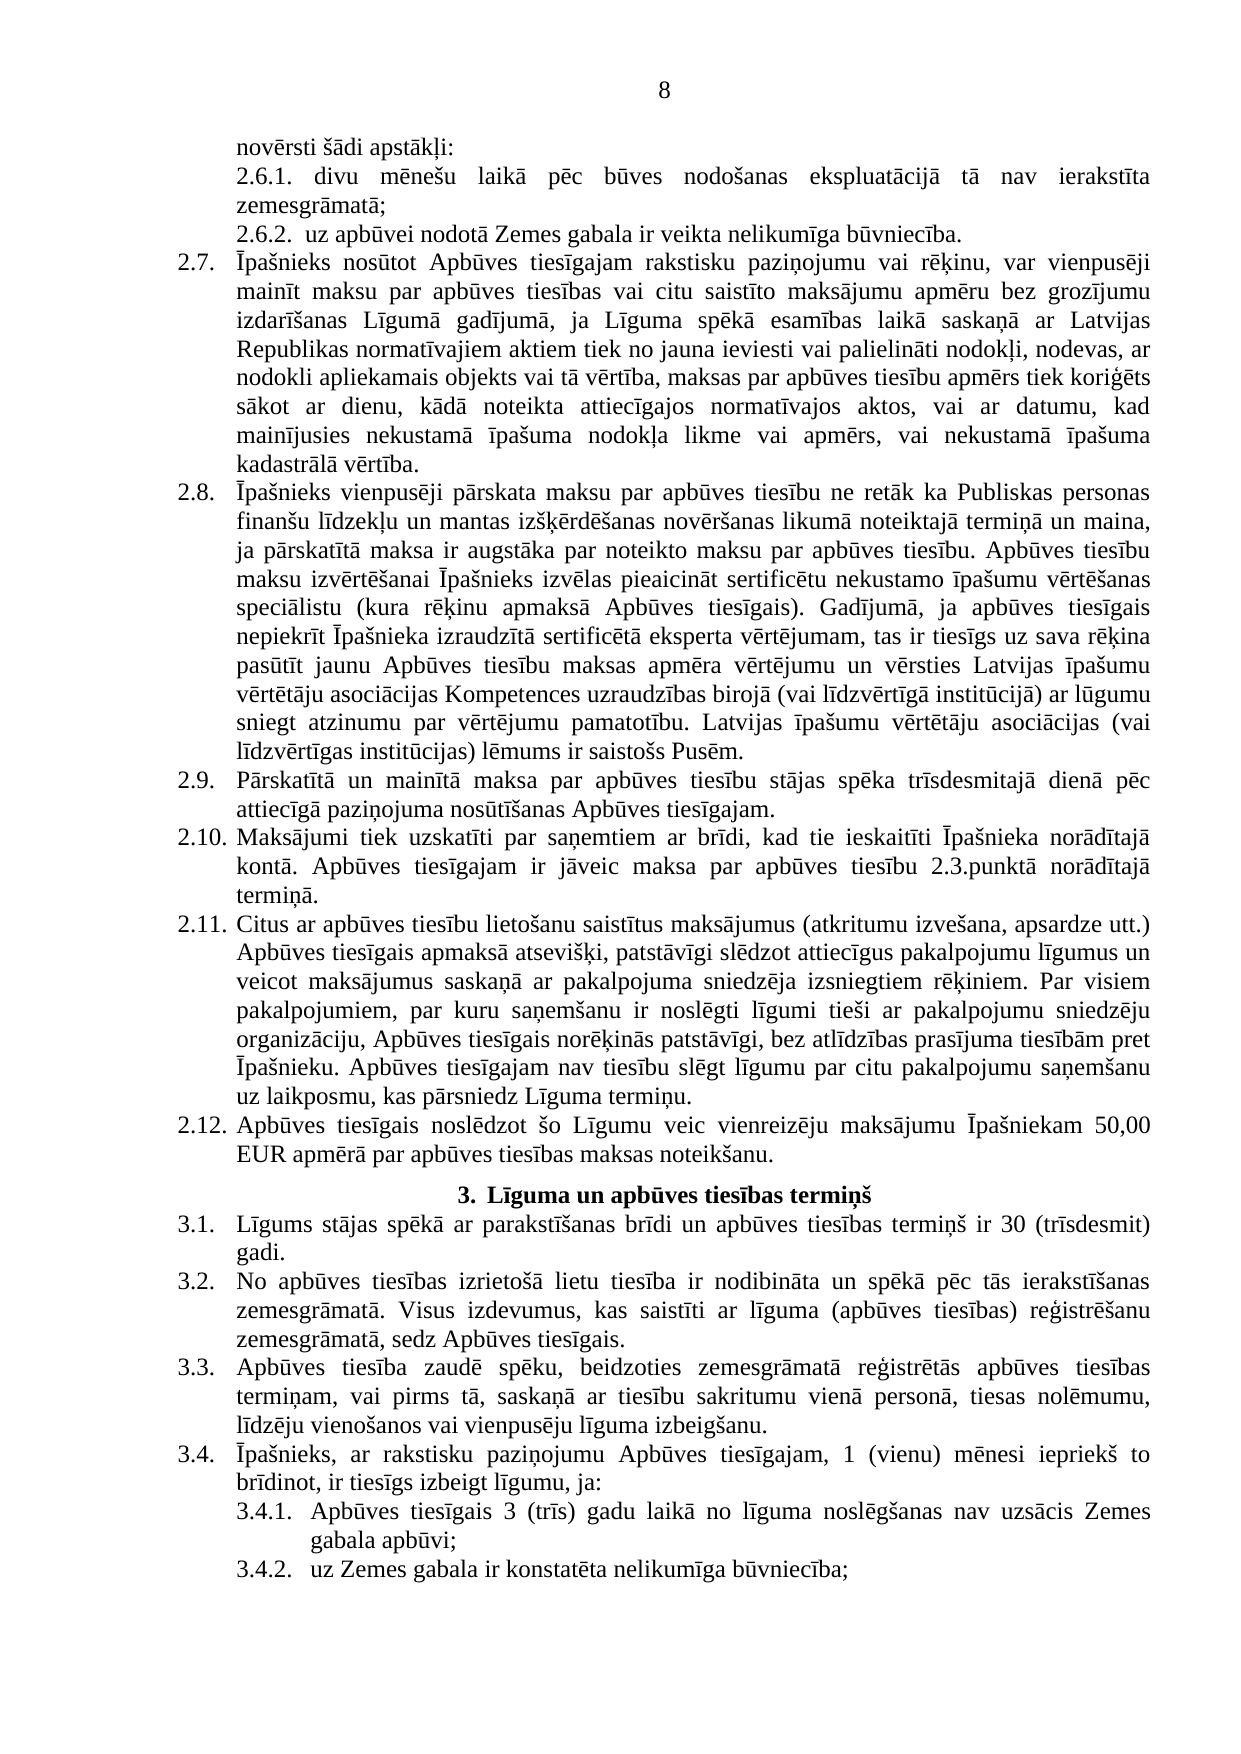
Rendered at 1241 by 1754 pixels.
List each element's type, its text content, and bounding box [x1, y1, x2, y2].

list Citus ar apbūves tiesību lietošanu saistītus maksājumus (atkritumu izvešana, apsardze utt.) Apbūves tiesīgais apmaksā atsevišķi, patstāvīgi slēdzot attiecīgus pakalpojumu līgumus un veicot maksājumus saskaņā ar pakalpojuma sniedzēja izsniegtiem rēķiniem. Par visiem pakalpojumiem, par kuru saņemšanu ir noslēgti līgumi tieši ar pakalpojumu sniedzēju organizāciju, Apbūves tiesīgais norēķinās patstāvīgi, bez atlīdzības prasījuma tiesībām pret Īpašnieku. Apbūves tiesīgajam nav tiesību slēgt līgumu par citu pakalpojumu saņemšanu uz laikposmu, kas pārsniedz Līguma termiņu. [177, 909, 1152, 1110]
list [177, 132, 1152, 161]
list uz Zemes gabala ir konstatēta nelikumīga būvniecība; [236, 1554, 1152, 1582]
list Īpašnieks nosūtot Apbūves tiesīgajam rakstisku paziņojumu vai rēķinu, var vienpusēji mainīt maksu par apbūves tiesības vai citu saistīto maksājumu apmēru bez grozījumu izdarīšanas Līgumā gadījumā, ja Līguma spēkā esamības laikā saskaņā ar Latvijas Republikas normatīvajiem aktiem tiek no jauna ieviesti vai palielināti nodokļi, nodevas, ar nodokli apliekamais objekts vai tā vērtība, maksas par apbūves tiesību apmērs tiek koriģēts sākot ar dienu, kādā noteikta attiecīgajos normatīvajos aktos, vai ar datumu, kad mainījusies nekustamā īpašuma nodokļa likme vai apmērs, vai nekustamā īpašuma kadastrālā vērtība. [177, 247, 1152, 477]
list Līguma un apbūves tiesības termiņš [177, 1180, 1152, 1209]
list Līgums stājas spēkā ar parakstīšanas brīdi un apbūves tiesības termiņš ir 30 (trīsdesmit) gadi. [177, 1209, 1152, 1266]
list Īpašnieks vienpusēji pārskata maksu par apbūves tiesību ne retāk ka Publiskas personas finanšu līdzekļu un mantas izšķērdēšanas novēršanas likumā noteiktajā termiņā un maina, ja pārskatītā maksa ir augstāka par noteikto maksu par apbūves tiesību. Apbūves tiesību maksu izvērtēšanai Īpašnieks izvēlas pieaicināt sertificētu nekustamo īpašumu vērtēšanas speciālistu (kura rēķinu apmaksā Apbūves tiesīgais). Gadījumā, ja apbūves tiesīgais nepiekrīt Īpašnieka izraudzītā sertificētā eksperta vērtējumam, tas ir tiesīgs uz sava rēķina pasūtīt jaunu Apbūves tiesību maksas apmēra vērtējumu un vērsties Latvijas īpašumu vērtētāju asociācijas Kompetences uzraudzības birojā (vai līdzvērtīgā institūcijā) ar lūgumu sniegt atzinumu par vērtējumu pamatotību. Latvijas īpašumu vērtētāju asociācijas (vai līdzvērtīgas institūcijas) lēmums ir saistošs Pusēm. [177, 477, 1152, 765]
list Apbūves tiesīgais 3 (trīs) gadu laikā no līguma noslēgšanas nav uzsācis Zemes gabala apbūvi; [236, 1496, 1152, 1554]
text 2.6.2. uz apbūvei nodotā Zemes gabala ir veikta nelikumīga būvniecība. [236, 219, 1152, 247]
list No apbūves tiesības izrietošā lietu tiesība ir nodibināta un spēkā pēc tās ierakstīšanas zemesgrāmatā. Visus izdevumus, kas saistīti ar līguma (apbūves tiesības) reģistrēšanu zemesgrāmatā, sedz Apbūves tiesīgais. [177, 1266, 1152, 1352]
list Apbūves tiesīgais noslēdzot šo Līgumu veic vienreizēju maksājumu Īpašniekam 50,00 EUR apmērā par apbūves tiesības maksas noteikšanu. [177, 1110, 1152, 1167]
list Apbūves tiesība zaudē spēku, beidzoties zemesgrāmatā reģistrētās apbūves tiesības termiņam, vai pirms tā, saskaņā ar tiesību sakritumu vienā personā, tiesas nolēmumu, līdzēju vienošanos vai vienpusēju līguma izbeigšanu. [177, 1352, 1152, 1439]
list Maksājumi tiek uzskatīti par saņemtiem ar brīdi, kad tie ieskaitīti Īpašnieka norādītajā kontā. Apbūves tiesīgajam ir jāveic maksa par apbūves tiesību 2.3.punktā norādītajā termiņā. [177, 822, 1152, 909]
list Pārskatītā un mainītā maksa par apbūves tiesību stājas spēka trīsdesmitajā dienā pēc attiecīgā paziņojuma nosūtīšanas Apbūves tiesīgajam. [177, 765, 1152, 822]
list Īpašnieks, ar rakstisku paziņojumu Apbūves tiesīgajam, 1 (vienu) mēnesi iepriekš to brīdinot, ir tiesīgs izbeigt līgumu, ja: [177, 1439, 1152, 1496]
text 2.6.1. divu mēnešu laikā pēc būves nodošanas ekspluatācijā tā nav ierakstīta zemesgrāmatā; [236, 161, 1152, 219]
